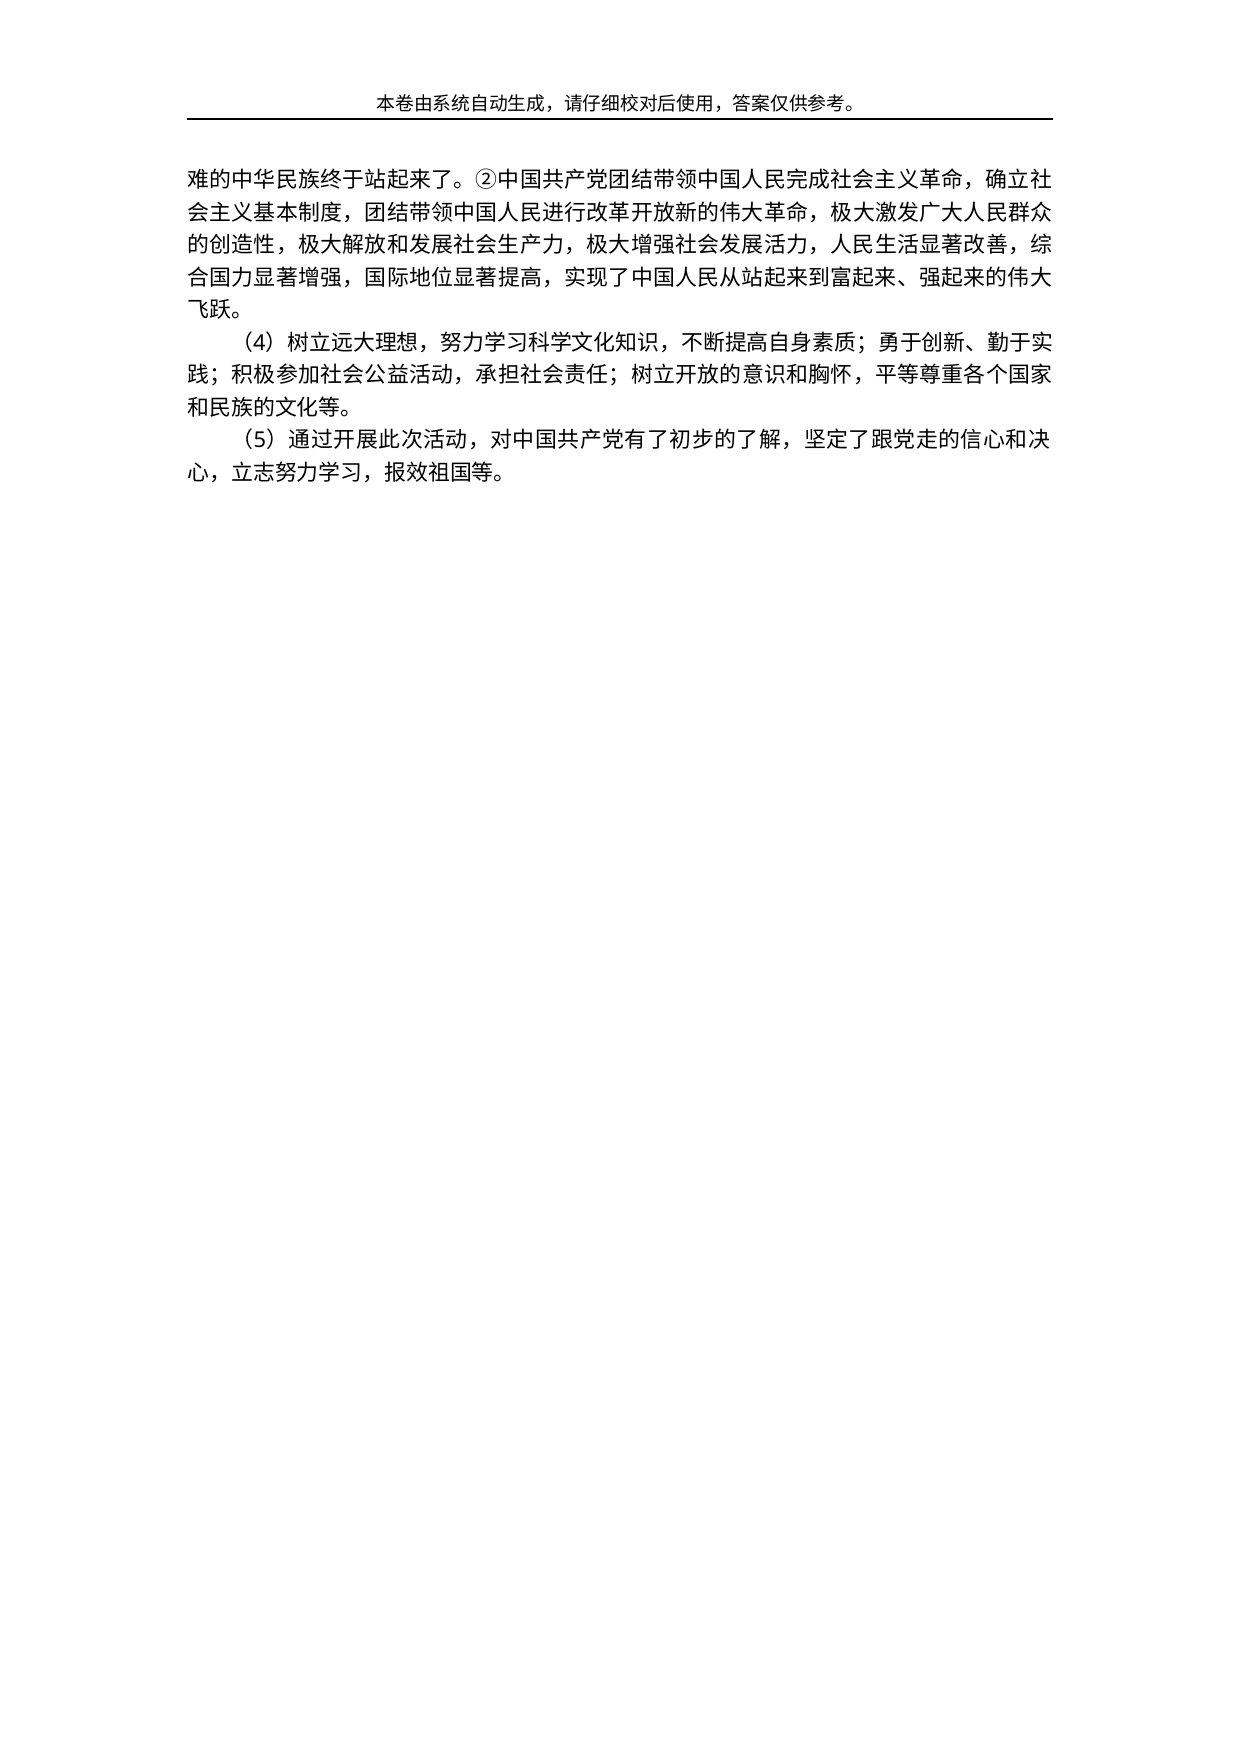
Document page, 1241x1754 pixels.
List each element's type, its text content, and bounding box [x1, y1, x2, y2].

text （4）树立远大理想，努力学习科学文化知识，不断提高自身素质；勇于创新、勤于实践；积极参加社会公益活动，承担社会责任；树立开放的意识和胸怀，平等尊重各个国家和民族的文化等。 [187, 324, 1053, 422]
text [187, 162, 1053, 324]
text （5）通过开展此次活动，对中国共产党有了初步的了解，坚定了跟党走的信心和决心，立志努力学习，报效祖国等。 [187, 422, 1053, 487]
